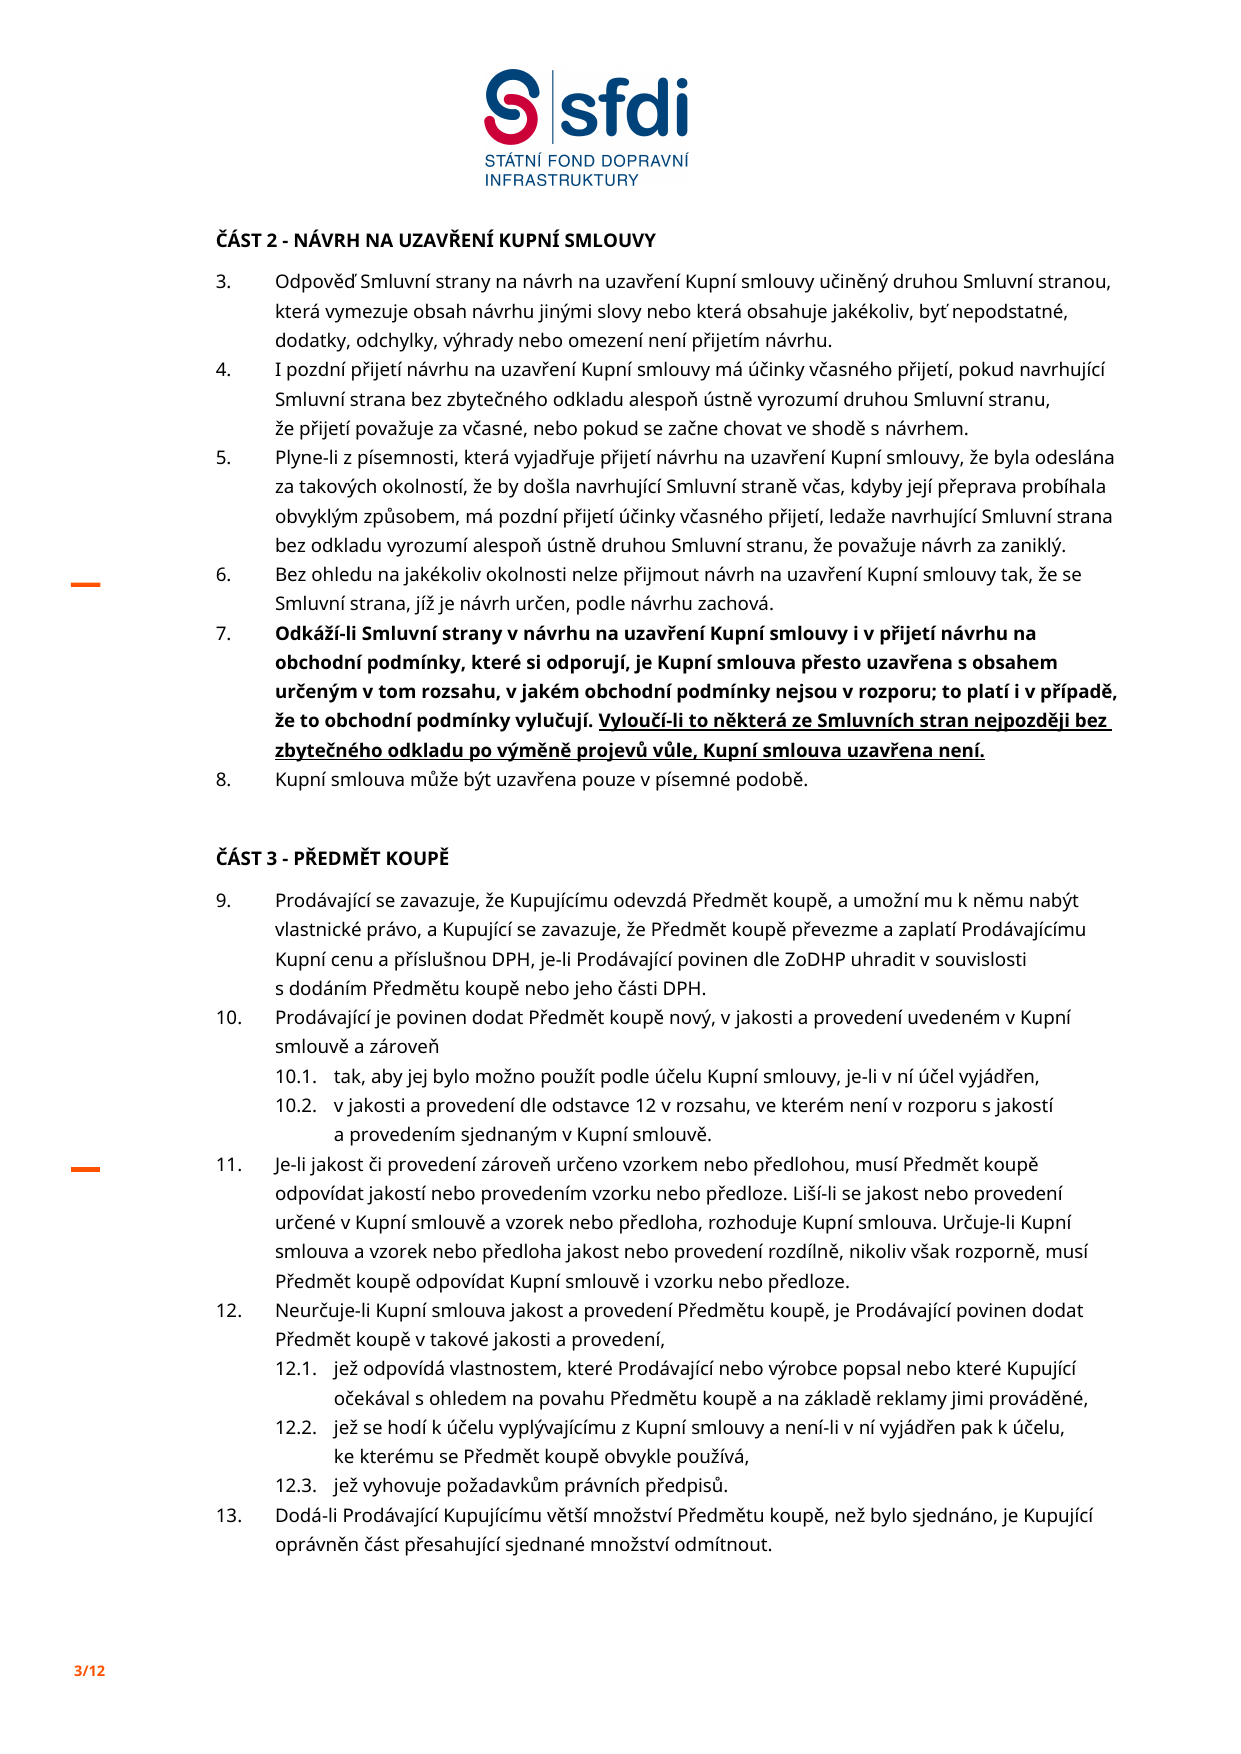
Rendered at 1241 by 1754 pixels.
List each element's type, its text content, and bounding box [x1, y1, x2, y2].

list jež odpovídá vlastnostem, které Prodávající nebo výrobce popsal nebo které Kupující očekával s ohledem na povahu Předmětu koupě a na základě reklamy jimi prováděné, [275, 1356, 1122, 1411]
list PŘEDMĚT KOUPĚ [216, 846, 1122, 871]
list Dodá-li Prodávající Kupujícímu větší množství Předmětu koupě, než bylo sjednáno, je Kupující oprávněn část přesahující sjednané množství odmítnout. [216, 1502, 1122, 1557]
list v jakosti a provedení dle odstavce 12 v rozsahu, ve kterém není v rozporu s jakostí a provedením sjednaným v Kupní smlouvě. [275, 1092, 1122, 1147]
list I pozdní přijetí návrhu na uzavření Kupní smlouvy má účinky včasného přijetí, pokud navrhující Smluvní strana bez zbytečného odkladu alespoň ústně vyrozumí druhou Smluvní stranu, že přijetí považuje za včasné, nebo pokud se začne chovat ve shodě s návrhem. [216, 357, 1122, 441]
list Odkáží-li Smluvní strany v návrhu na uzavření Kupní smlouvy i v přijetí návrhu na obchodní podmínky, které si odporují, je Kupní smlouva přesto uzavřena s obsahem určeným v tom rozsahu, v jakém obchodní podmínky nejsou v rozporu; to platí i v případě, že to obchodní podmínky vylučují. Vyloučí-li to některá ze Smluvních stran nejpozději bez zbytečného odkladu po výměně projevů vůle, Kupní smlouva uzavřena není. [216, 620, 1122, 763]
list tak, aby jej bylo možno použít podle účelu Kupní smlouvy, je-li v ní účel vyjádřen, [275, 1063, 1122, 1088]
picture [484, 67, 689, 186]
list jež vyhovuje požadavkům právních předpisů. [275, 1473, 1122, 1498]
list Bez ohledu na jakékoliv okolnosti nelze přijmout návrh na uzavření Kupní smlouvy tak, že se Smluvní strana, jíž je návrh určen, podle návrhu zachová. [216, 561, 1122, 616]
list Kupní smlouva může být uzavřena pouze v písemné podobě. [216, 766, 1122, 792]
list jež se hodí k účelu vyplývajícímu z Kupní smlouvy a není-li v ní vyjádřen pak k účelu, ke kterému se Předmět koupě obvykle používá, [275, 1414, 1122, 1469]
list Prodávající se zavazuje, že Kupujícímu odevzdá Předmět koupě, a umožní mu k němu nabýt vlastnické právo, a Kupující se zavazuje, že Předmět koupě převezme a zaplatí Prodávajícímu Kupní cenu a příslušnou DPH, je-li Prodávající povinen dle ZoDHP uhradit v souvislosti s dodáním Předmětu koupě nebo jeho části DPH. [216, 887, 1122, 1001]
list Plyne-li z písemnosti, která vyjadřuje přijetí návrhu na uzavření Kupní smlouvy, že byla odeslána za takových okolností, že by došla navrhující Smluvní straně včas, kdyby její přeprava probíhala obvyklým způsobem, má pozdní přijetí účinky včasného přijetí, ledaže navrhující Smluvní strana bez odkladu vyrozumí alespoň ústně druhou Smluvní stranu, že považuje návrh za zaniklý. [216, 444, 1122, 558]
list Odpověď Smluvní strany na návrh na uzavření Kupní smlouvy učiněný druhou Smluvní stranou, která vymezuje obsah návrhu jinými slovy nebo která obsahuje jakékoliv, byť nepodstatné, dodatky, odchylky, výhrady nebo omezení není přijetím návrhu. [216, 269, 1122, 353]
list Prodávající je povinen dodat Předmět koupě nový, v jakosti a provedení uvedeném v Kupní smlouvě a zároveň [216, 1004, 1122, 1059]
list Je-li jakost či provedení zároveň určeno vzorkem nebo předlohou, musí Předmět koupě odpovídat jakostí nebo provedením vzorku nebo předloze. Liší-li se jakost nebo provedení určené v Kupní smlouvě a vzorek nebo předloha, rozhoduje Kupní smlouva. Určuje-li Kupní smlouva a vzorek nebo předloha jakost nebo provedení rozdílně, nikoliv však rozporně, musí Předmět koupě odpovídat Kupní smlouvě i vzorku nebo předloze. [216, 1151, 1122, 1293]
list NÁVRH NA UZAVŘENÍ KUPNÍ SMLOUVY [216, 227, 1122, 252]
list Neurčuje-li Kupní smlouva jakost a provedení Předmětu koupě, je Prodávající povinen dodat Předmět koupě v takové jakosti a provedení, [216, 1297, 1122, 1352]
